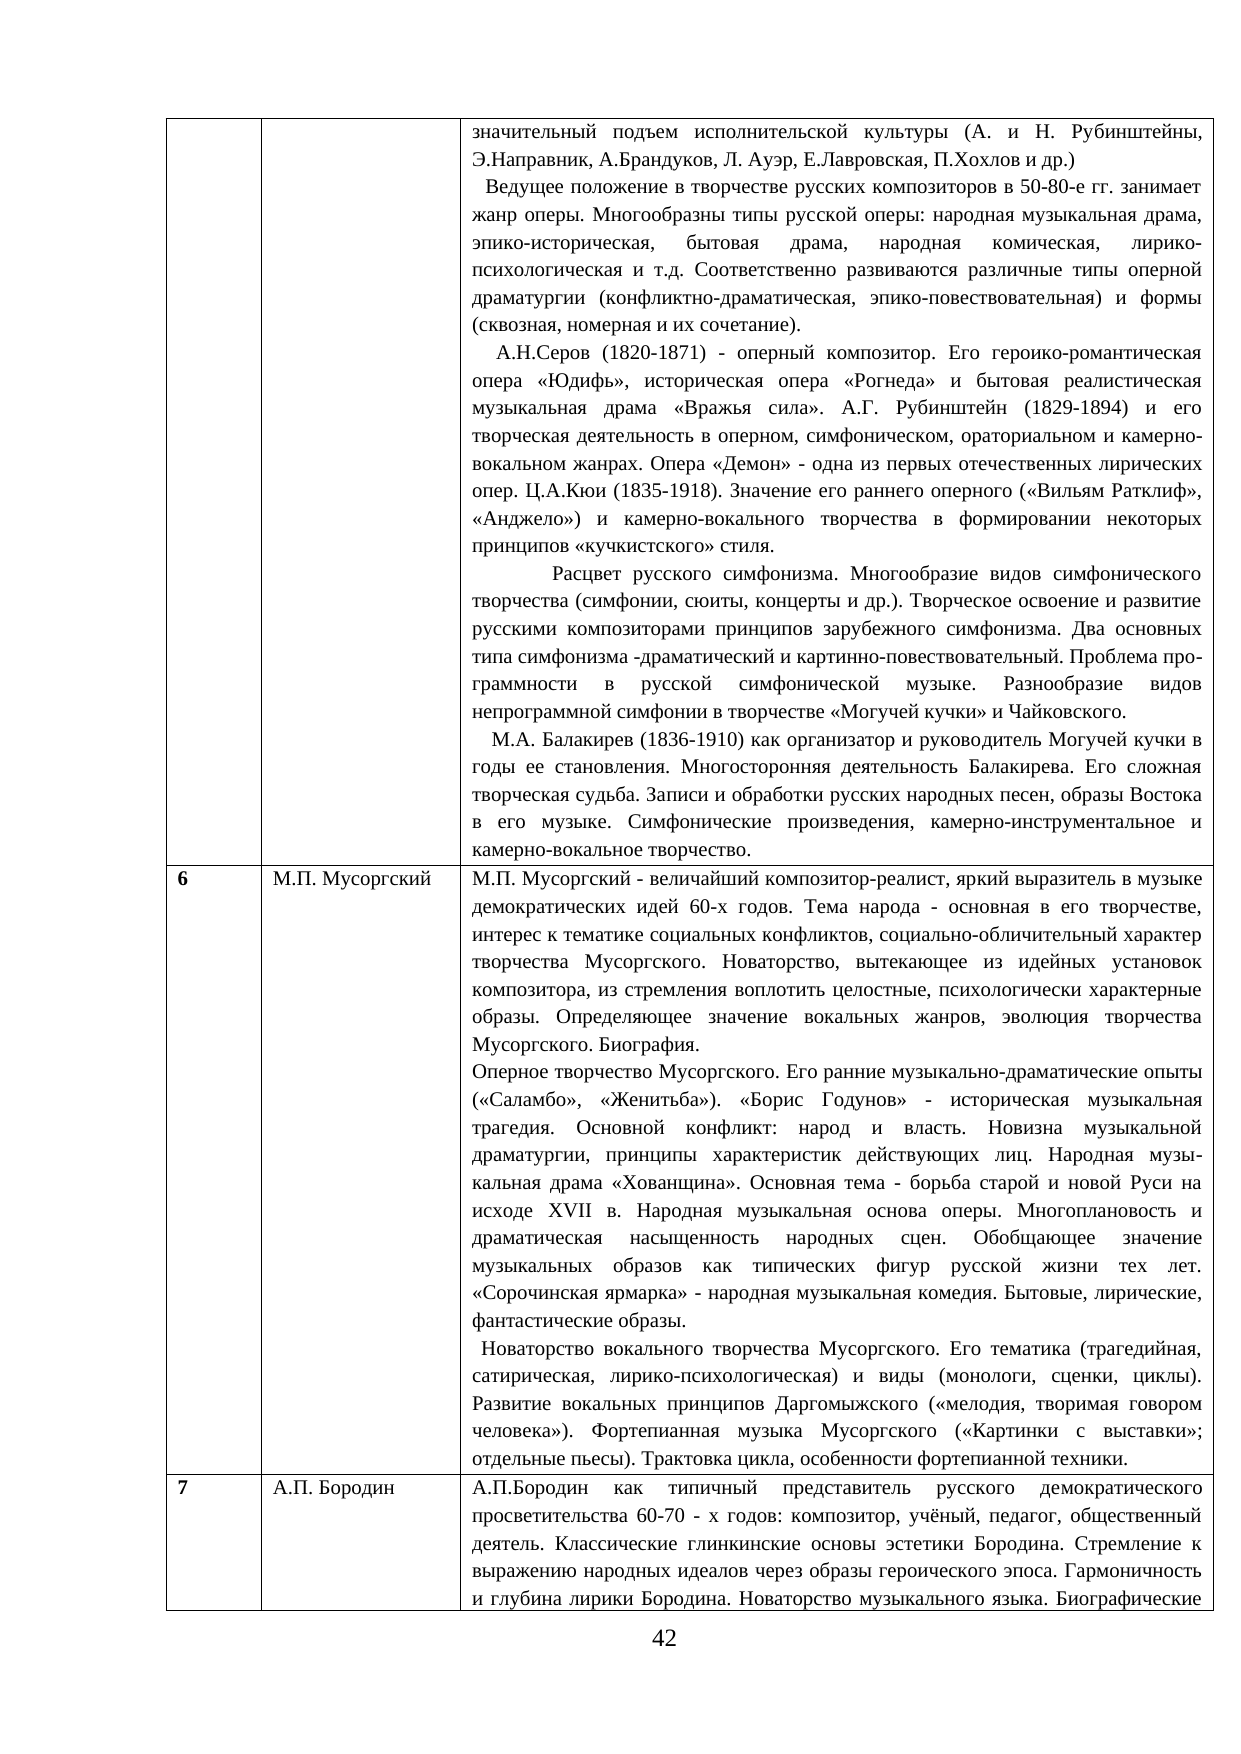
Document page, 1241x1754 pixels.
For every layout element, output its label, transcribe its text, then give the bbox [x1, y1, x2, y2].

table_cell 5 [167, 119, 261, 865]
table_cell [262, 119, 460, 865]
table_cell М.П. Мусоргский - величайший композитор-реалист, яркий выразитель в музыке демократических идей 60-х годов. Тема народа - основная в его творчестве, интерес к тематике социальных конфликтов, социально-обличительный характер творчества Мусоргского. Новаторство, вытекающее из идейных установок композитора, из стремления воплотить целостные, психологически характерные образы. Определяющее значение вокальных жанров, эволюция творчества Мусоргского. Биография. Оперное творчество Мусоргского. Его ранние музыкально-драматические опыты («Саламбо», «Женитьба»). «Борис Годунов» - историческая музыкальная трагедия. Основной конфликт: народ и власть. Новизна музыкальной драматургии, принципы характеристик действующих лиц. Народная музыкальная драма «Хованщина». Основная тема - борьба старой и новой Руси на исходе XVII в. Народная музыкальная основа оперы. Многоплановость и драматическая насыщенность народных сцен. Обобщающее значение музыкальных образов как типических фигур русской жизни тех лет. «Сорочинская ярмарка» - народная музыкальная комедия. Бытовые, лирические, фантастические образы. Новаторство вокального творчества Мусоргского. Его тематика (трагедийная, сатирическая, лирико-психологическая) и виды (монологи, сценки, циклы). Развитие вокальных принципов Даргомыжского («мелодия, творимая говором человека»). Фортепианная музыка Мусоргского («Картинки с выставки»; отдельные пьесы). Трактовка цикла, особенности фортепианной техники. [461, 866, 1213, 1474]
table_cell 7 [167, 1475, 261, 1610]
table_cell М.П. Мусоргский [262, 866, 460, 1474]
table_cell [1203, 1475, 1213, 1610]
table_cell 6 [167, 866, 261, 1474]
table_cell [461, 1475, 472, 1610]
table_cell А.П. Бородин [262, 1475, 460, 1610]
